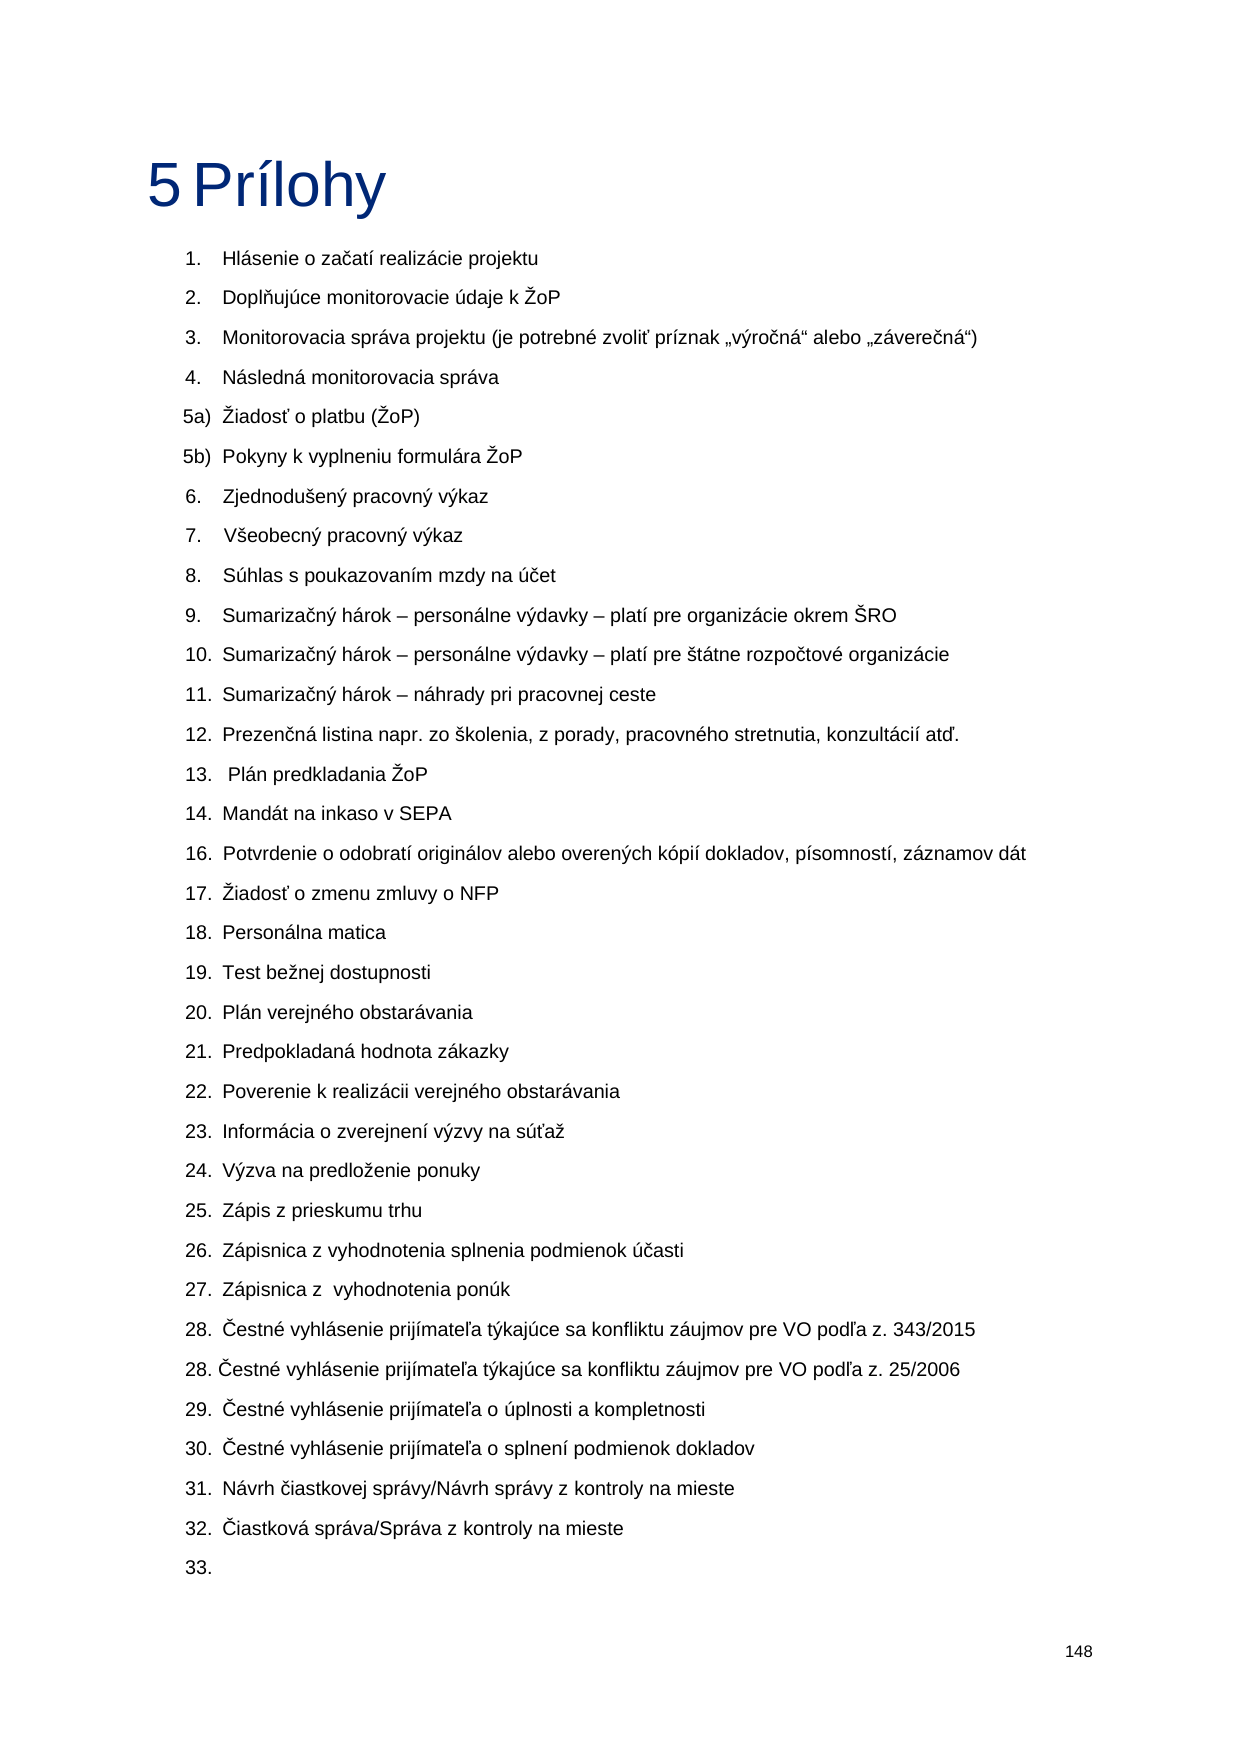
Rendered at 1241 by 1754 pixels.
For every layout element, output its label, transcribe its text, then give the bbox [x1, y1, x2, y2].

list Následná monitorovacia správa [185, 366, 1092, 388]
list Plán predkladania ŽoP [185, 762, 1092, 785]
list Sumarizačný hárok – personálne výdavky – platí pre organizácie okrem ŠRO [185, 604, 1092, 626]
list Test bežnej dostupnosti [185, 961, 1092, 983]
list Monitorovacia správa projektu (je potrebné zvoliť príznak „výročná“ alebo „záverečná“) [185, 326, 1092, 348]
list Doplňujúce monitorovacie údaje k ŽoP [185, 286, 1092, 309]
list Čestné vyhlásenie prijímateľa o splnení podmienok dokladov [185, 1437, 1092, 1460]
list Sumarizačný hárok – náhrady pri pracovnej ceste [185, 683, 1092, 706]
list Potvrdenie o odobratí originálov alebo overených kópií dokladov, písomností, záznamov dát [185, 842, 1092, 864]
list Informácia o zverejnení výzvy na súťaž [185, 1119, 1092, 1142]
list Plán verejného obstarávania [185, 1001, 1092, 1023]
list Zápis z prieskumu trhu [185, 1199, 1092, 1222]
list Zápisnica z vyhodnotenia ponúk [185, 1278, 1092, 1301]
list Mandát na inkaso v SEPA [185, 802, 1092, 825]
list Prezenčná listina napr. zo školenia, z porady, pracovného stretnutia, konzultácií atď. [185, 723, 1092, 745]
list Čestné vyhlásenie prijímateľa týkajúce sa konfliktu záujmov pre VO podľa z. 343/2015 [185, 1318, 1092, 1341]
list Zjednodušený pracovný výkaz [185, 484, 1092, 507]
list Sumarizačný hárok – personálne výdavky – platí pre štátne rozpočtové organizácie [185, 643, 1092, 666]
list Predpokladaná hodnota zákazky [185, 1040, 1092, 1063]
list Hlásenie o začatí realizácie projektu [185, 246, 1092, 269]
list Čiastková správa/Správa z kontroly na mieste [185, 1516, 1092, 1539]
subtitle Prílohy [148, 148, 1092, 219]
list Poverenie k realizácii verejného obstarávania [185, 1080, 1092, 1103]
text 28. Čestné vyhlásenie prijímateľa týkajúce sa konfliktu záujmov pre VO podľa z. 25/2006 [185, 1358, 1092, 1380]
list Čestné vyhlásenie prijímateľa o úplnosti a kompletnosti [185, 1397, 1092, 1420]
text 5b) Pokyny k vyplneniu formulára ŽoP [177, 445, 1092, 468]
list Personálna matica [185, 921, 1092, 944]
text 5a) Žiadosť o platbu (ŽoP) [177, 405, 1092, 428]
list Súhlas s poukazovaním mzdy na účet [185, 564, 1092, 587]
list Návrh čiastkovej správy/Návrh správy z kontroly na mieste [185, 1477, 1092, 1499]
list Žiadosť o zmenu zmluvy o NFP [185, 881, 1092, 904]
list Výzva na predloženie ponuky [185, 1159, 1092, 1182]
list Zápisnica z vyhodnotenia splnenia podmienok účasti [185, 1239, 1092, 1261]
text 7. Všeobecný pracovný výkaz [185, 524, 1092, 547]
